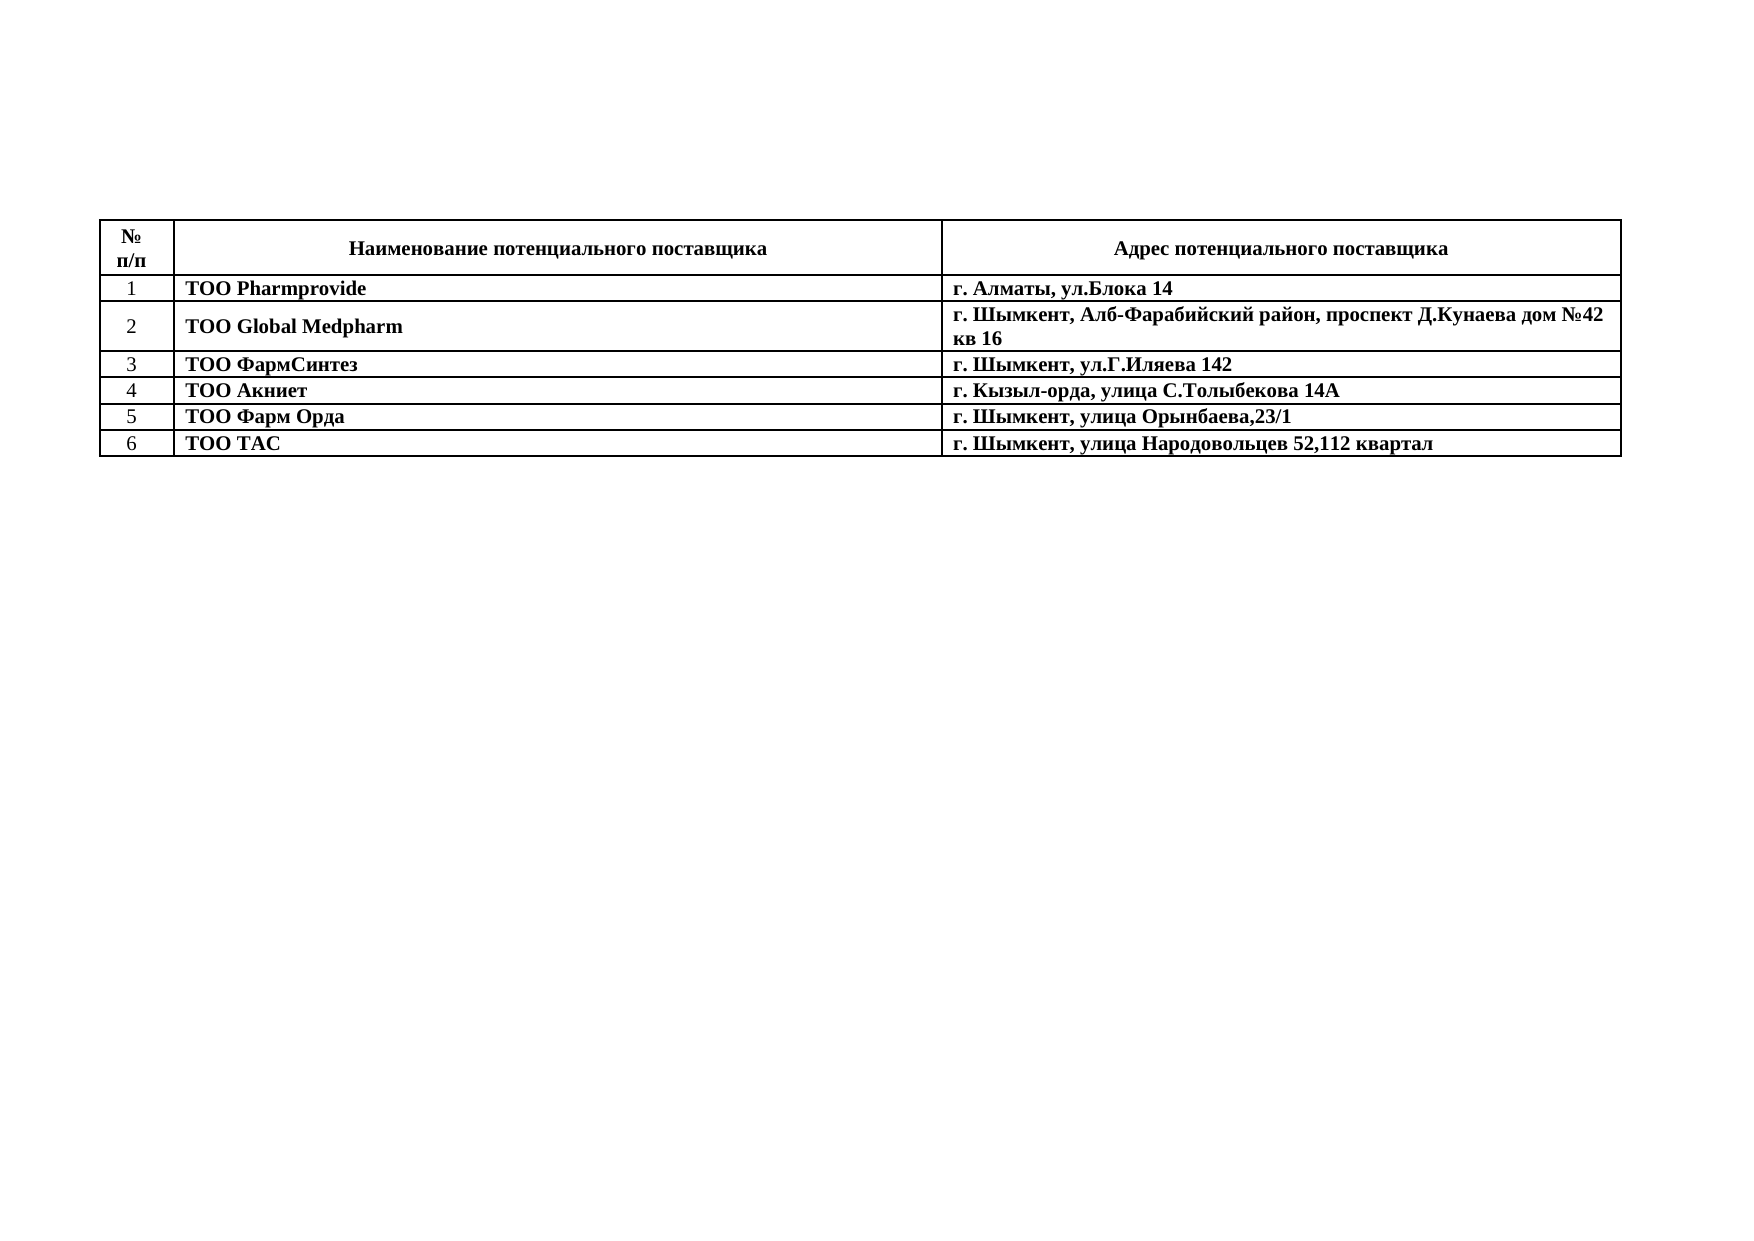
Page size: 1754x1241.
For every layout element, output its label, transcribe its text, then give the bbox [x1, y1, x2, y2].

table_cell г. Шымкент, улица Народовольцев 52,112 квартал [943, 431, 1620, 455]
table_cell 4 [101, 378, 173, 402]
table_cell ТОО ФармСинтез [175, 352, 941, 376]
table_header Адрес потенциального поставщика [943, 221, 1620, 274]
table_cell 5 [101, 405, 173, 428]
table_cell ТОО Акниет [175, 378, 941, 402]
table_cell г. Шымкент, улица Орынбаева,23/1 [943, 405, 1620, 428]
table_cell ТОО Global Medpharm [175, 302, 941, 350]
table_cell 3 [101, 352, 173, 376]
table_cell ТОО Pharmprovide [175, 276, 941, 300]
table_header № п/п [101, 221, 173, 274]
table_cell 2 [101, 302, 173, 350]
table_cell ТОО Фарм Орда [175, 405, 941, 428]
table_cell 6 [101, 431, 173, 455]
table_cell г. Шымкент, Алб-Фарабийский район, проспект Д.Кунаева дом №42 кв 16 [943, 302, 1620, 350]
table_cell 1 [101, 276, 173, 300]
table_cell г. Алматы, ул.Блока 14 [943, 276, 1620, 300]
table_cell ТОО ТАС [175, 431, 941, 455]
table_header Наименование потенциального поставщика [175, 221, 941, 274]
table_cell г. Кызыл-орда, улица С.Толыбекова 14А [943, 378, 1620, 402]
table_cell г. Шымкент, ул.Г.Иляева 142 [943, 352, 1620, 376]
